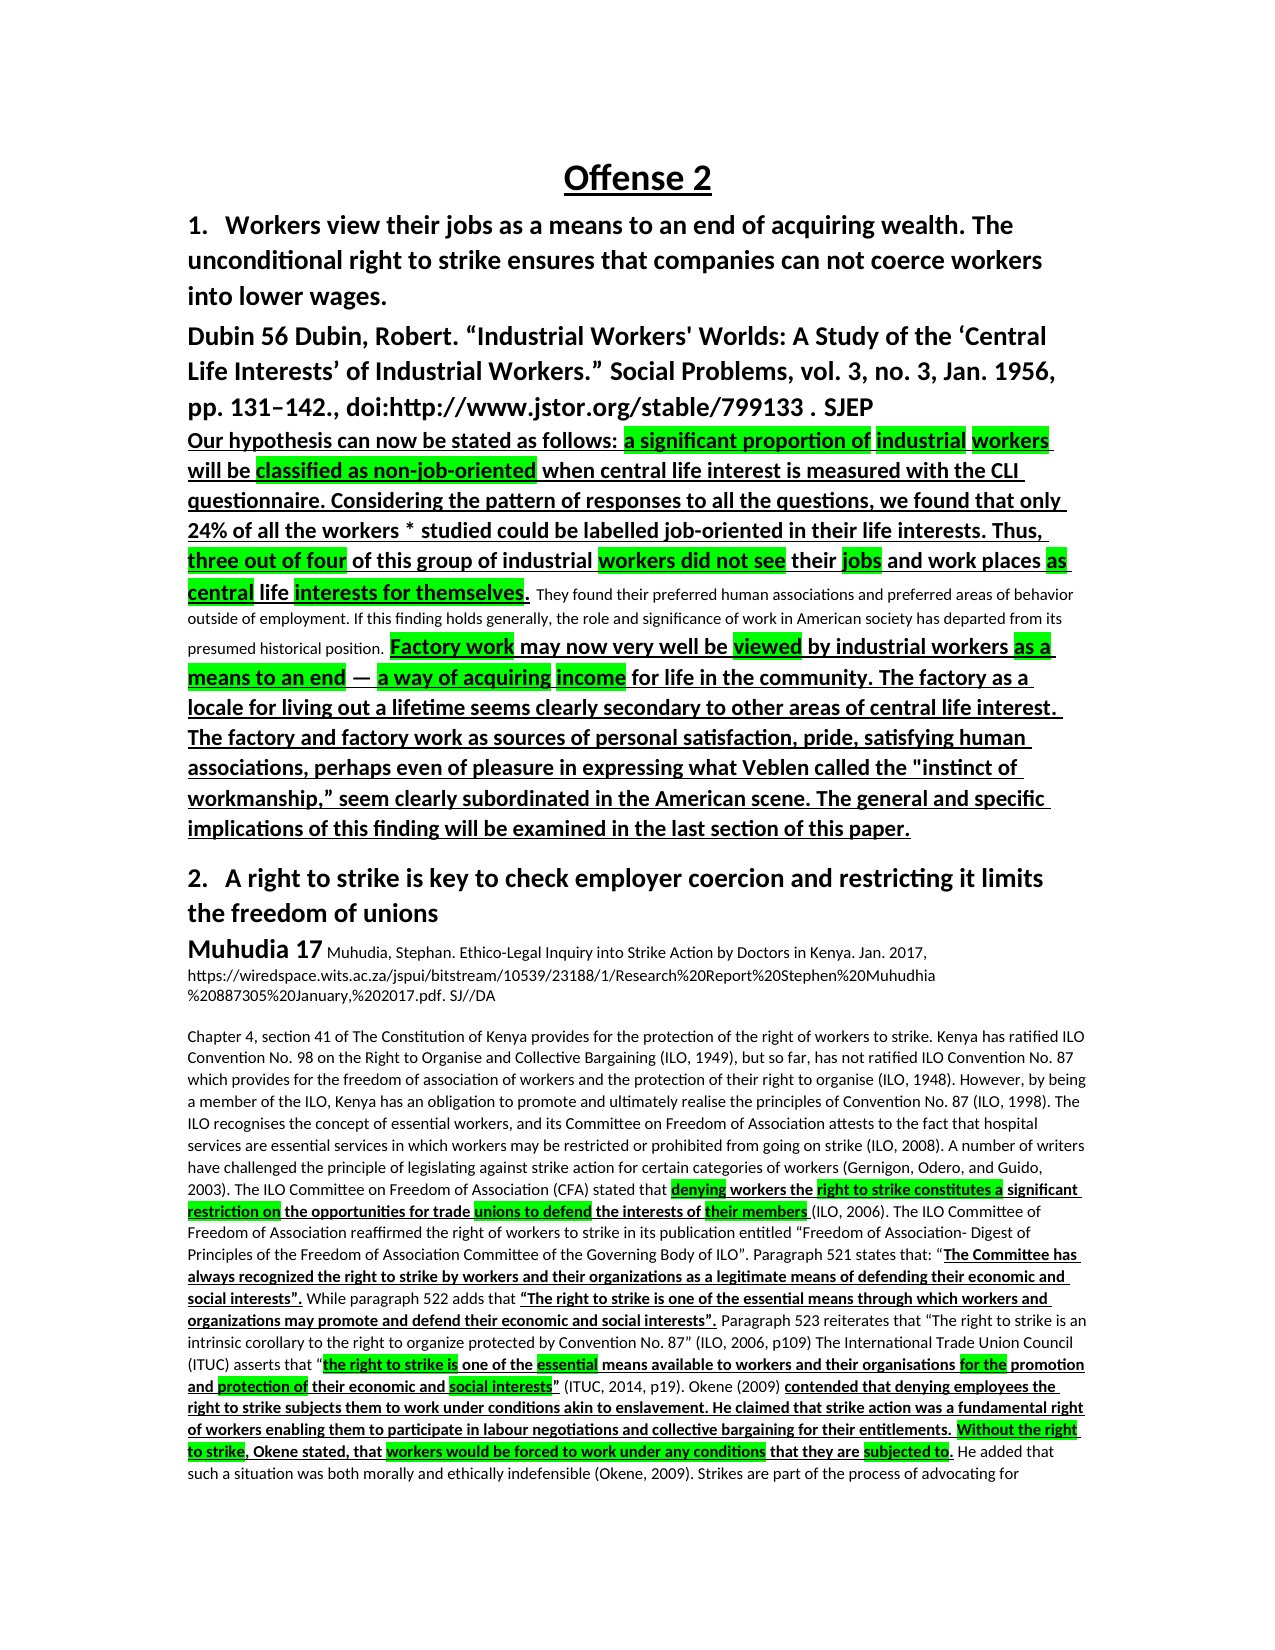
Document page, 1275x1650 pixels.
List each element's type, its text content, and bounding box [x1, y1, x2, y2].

text Our hypothesis can now be stated as follows: a significant proportion of industrial workers will be classified as non-job-oriented when central life interest is measured with the CLI questionnaire. Considering the pattern of responses to all the questions, we found that only 24% of all the workers * studied could be labelled job-oriented in their life interests. Thus, three out of four of this group of industrial workers did not see their jobs and work places as central life interests for themselves. They found their preferred human associations and preferred areas of behavior outside of employment. If this finding holds generally, the role and significance of work in American society has departed from its presumed historical position. Factory work may now very well be viewed by industrial workers as a means to an end — a way of acquiring income for life in the community. The factory as a locale for living out a lifetime seems clearly secondary to other areas of central life interest. The factory and factory work as sources of personal satisfaction, pride, satisfying human associations, perhaps even of pleasure in expressing what Veblen called the "instinct of workmanship,” seem clearly subordinated in the American scene. The general and specific implications of this finding will be examined in the last section of this paper. [187, 426, 1087, 842]
subtitle Workers view their jobs as a means to an end of acquiring wealth. The unconditional right to strike ensures that companies can not coerce workers into lower wages. [187, 208, 1087, 312]
subtitle A right to strike is key to check employer coercion and restricting it limits the freedom of unions [187, 861, 1087, 929]
subtitle Dubin 56 Dubin, Robert. “Industrial Workers' Worlds: A Study of the ‘Central Life Interests’ of Industrial Workers.” Social Problems, vol. 3, no. 3, Jan. 1956, pp. 131–142., doi:http://www.jstor.org/stable/799133 . SJEP [187, 319, 1087, 423]
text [187, 1026, 1087, 1484]
subtitle Offense 2 [187, 154, 1087, 200]
text Muhudia 17 Muhudia, Stephan. Ethico-Legal Inquiry into Strike Action by Doctors in Kenya. Jan. 2017, https://wiredspace.wits.ac.za/jspui/bitstream/10539/23188/1/Research%20Report%20Stephen%20Muhudhia%20887305%20January,%202017.pdf. SJ//DA [187, 932, 1087, 1006]
